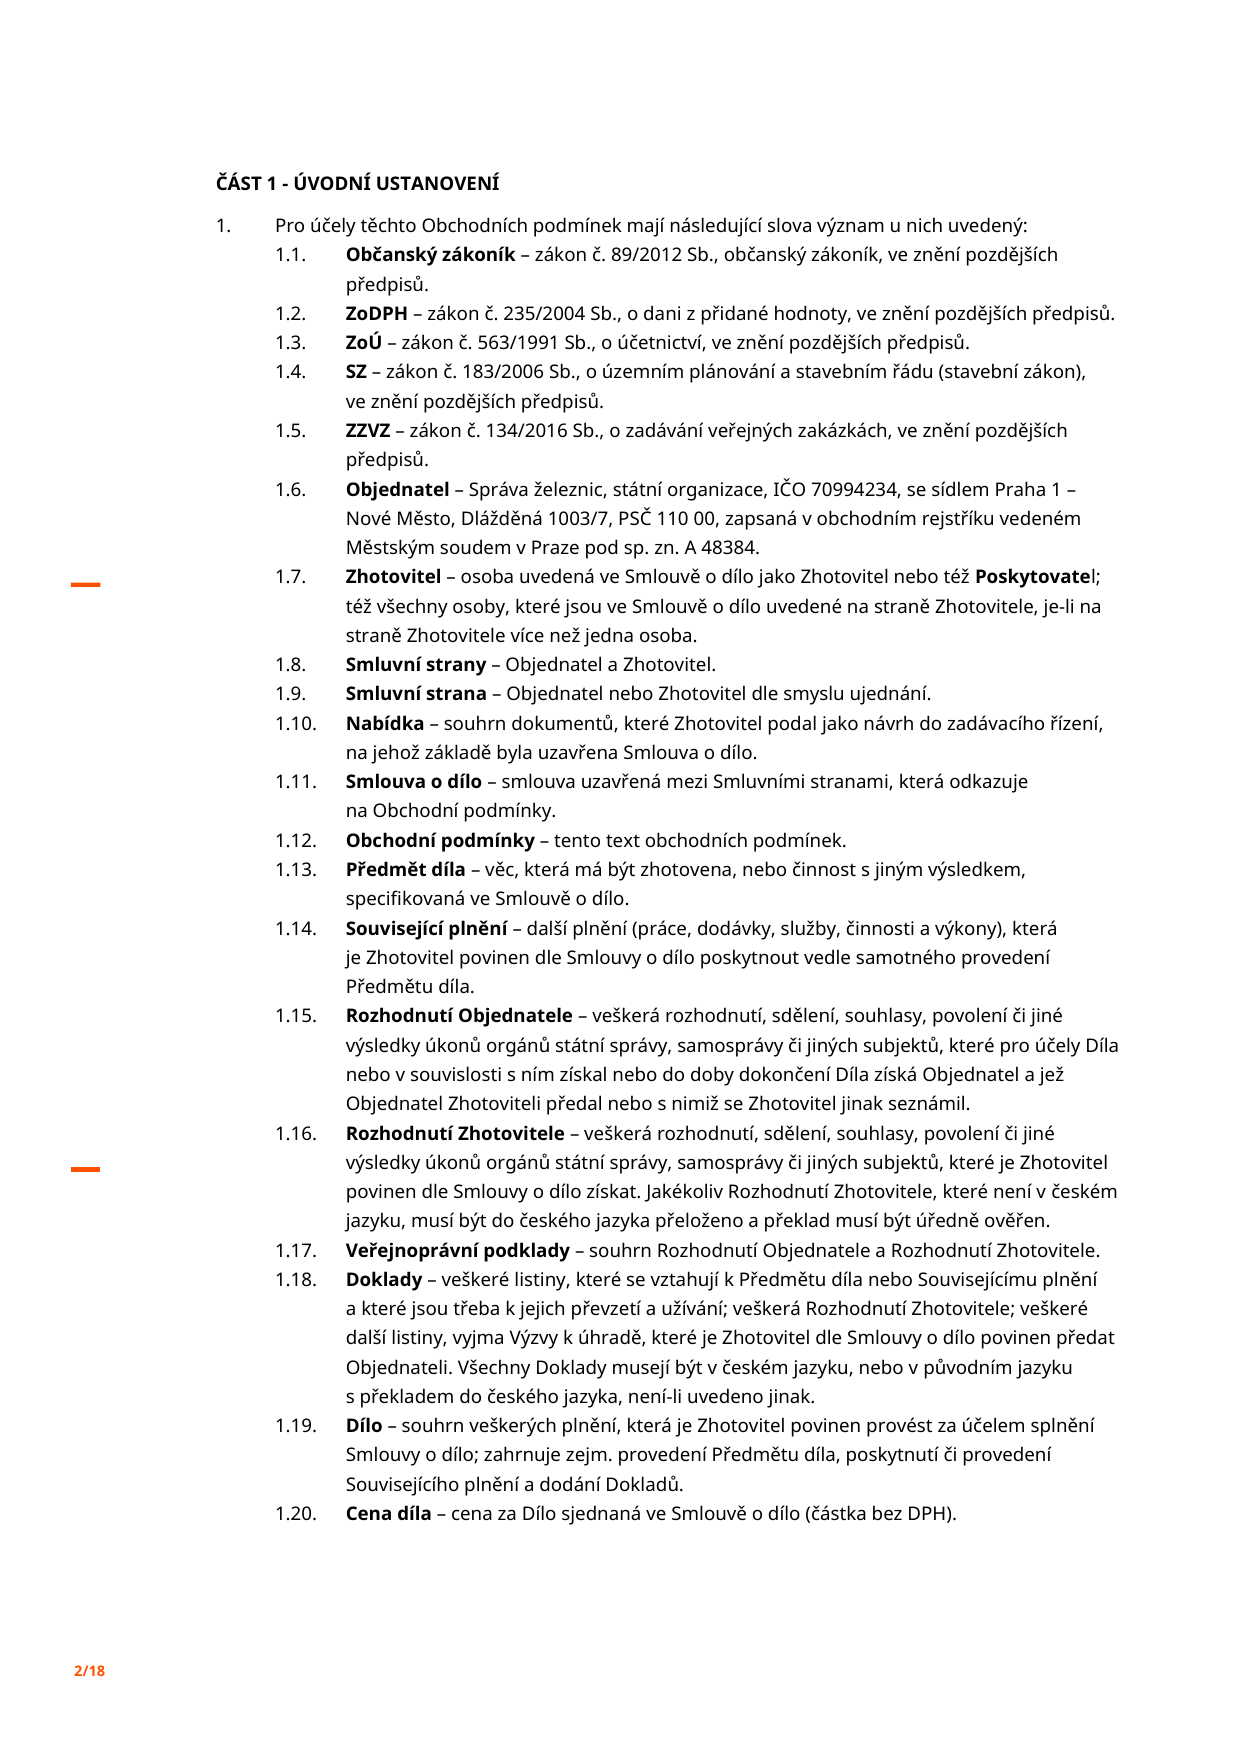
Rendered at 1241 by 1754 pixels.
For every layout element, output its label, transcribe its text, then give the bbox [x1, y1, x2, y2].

list Pro účely těchto Obchodních podmínek mají následující slova význam u nich uvedený: [216, 212, 1122, 238]
list Dílo – souhrn veškerých plnění, která je Zhotovitel povinen provést za účelem splnění Smlouvy o dílo; zahrnuje zejm. provedení Předmětu díla, poskytnutí či provedení Souvisejícího plnění a dodání Dokladů. [275, 1412, 1122, 1497]
list Zhotovitel – osoba uvedená ve Smlouvě o dílo jako Zhotovitel nebo též Poskytovatel; též všechny osoby, které jsou ve Smlouvě o dílo uvedené na straně Zhotovitele, je-li na straně Zhotovitele více než jedna osoba. [275, 564, 1122, 648]
list Smlouva o dílo – smlouva uzavřená mezi Smluvními stranami, která odkazuje na Obchodní podmínky. [275, 768, 1122, 823]
list Obchodní podmínky – tento text obchodních podmínek. [275, 827, 1122, 853]
list Doklady – veškeré listiny, které se vztahují k Předmětu díla nebo Souvisejícímu plnění a které jsou třeba k jejich převzetí a užívání; veškerá Rozhodnutí Zhotovitele; veškeré další listiny, vyjma Výzvy k úhradě, které je Zhotovitel dle Smlouvy o dílo povinen předat Objednateli. Všechny Doklady musejí být v českém jazyku, nebo v původním jazyku s překladem do českého jazyka, není-li uvedeno jinak. [275, 1266, 1122, 1409]
list Cena díla – cena za Dílo sjednaná ve Smlouvě o dílo (částka bez DPH). [275, 1500, 1122, 1526]
list Předmět díla – věc, která má být zhotovena, nebo činnost s jiným výsledkem, specifikovaná ve Smlouvě o dílo. [275, 856, 1122, 911]
list Nabídka – souhrn dokumentů, které Zhotovitel podal jako návrh do zadávacího řízení, na jehož základě byla uzavřena Smlouva o dílo. [275, 710, 1122, 765]
list Objednatel – Správa železnic, státní organizace, IČO 70994234, se sídlem Praha 1 – Nové Město, Dlážděná 1003/7, PSČ 110 00, zapsaná v obchodním rejstříku vedeném Městským soudem v Praze pod sp. zn. A 48384. [275, 476, 1122, 560]
list SZ – zákon č. 183/2006 Sb., o územním plánování a stavebním řádu (stavební zákon), ve znění pozdějších předpisů. [275, 359, 1122, 413]
list ZoDPH – zákon č. 235/2004 Sb., o dani z přidané hodnoty, ve znění pozdějších předpisů. [275, 300, 1122, 326]
list Smluvní strany – Objednatel a Zhotovitel. [275, 651, 1122, 677]
list Občanský zákoník – zákon č. 89/2012 Sb., občanský zákoník, ve znění pozdějších předpisů. [275, 242, 1122, 296]
list ZoÚ – zákon č. 563/1991 Sb., o účetnictví, ve znění pozdějších předpisů. [275, 329, 1122, 355]
list ZZVZ – zákon č. 134/2016 Sb., o zadávání veřejných zakázkách, ve znění pozdějších předpisů. [275, 417, 1122, 472]
list Smluvní strana – Objednatel nebo Zhotovitel dle smyslu ujednání. [275, 681, 1122, 706]
list Rozhodnutí Objednatele – veškerá rozhodnutí, sdělení, souhlasy, povolení či jiné výsledky úkonů orgánů státní správy, samosprávy či jiných subjektů, které pro účely Díla nebo v souvislosti s ním získal nebo do doby dokončení Díla získá Objednatel a jež Objednatel Zhotoviteli předal nebo s nimiž se Zhotovitel jinak seznámil. [275, 1003, 1122, 1116]
list Veřejnoprávní podklady – souhrn Rozhodnutí Objednatele a Rozhodnutí Zhotovitele. [275, 1237, 1122, 1262]
list ÚVODNÍ USTANOVENÍ [216, 171, 1122, 196]
list Související plnění – další plnění (práce, dodávky, služby, činnosti a výkony), která je Zhotovitel povinen dle Smlouvy o dílo poskytnout vedle samotného provedení Předmětu díla. [275, 915, 1122, 999]
list Rozhodnutí Zhotovitele – veškerá rozhodnutí, sdělení, souhlasy, povolení či jiné výsledky úkonů orgánů státní správy, samosprávy či jiných subjektů, které je Zhotovitel povinen dle Smlouvy o dílo získat. Jakékoliv Rozhodnutí Zhotovitele, které není v českém jazyku, musí být do českého jazyka přeloženo a překlad musí být úředně ověřen. [275, 1120, 1122, 1233]
